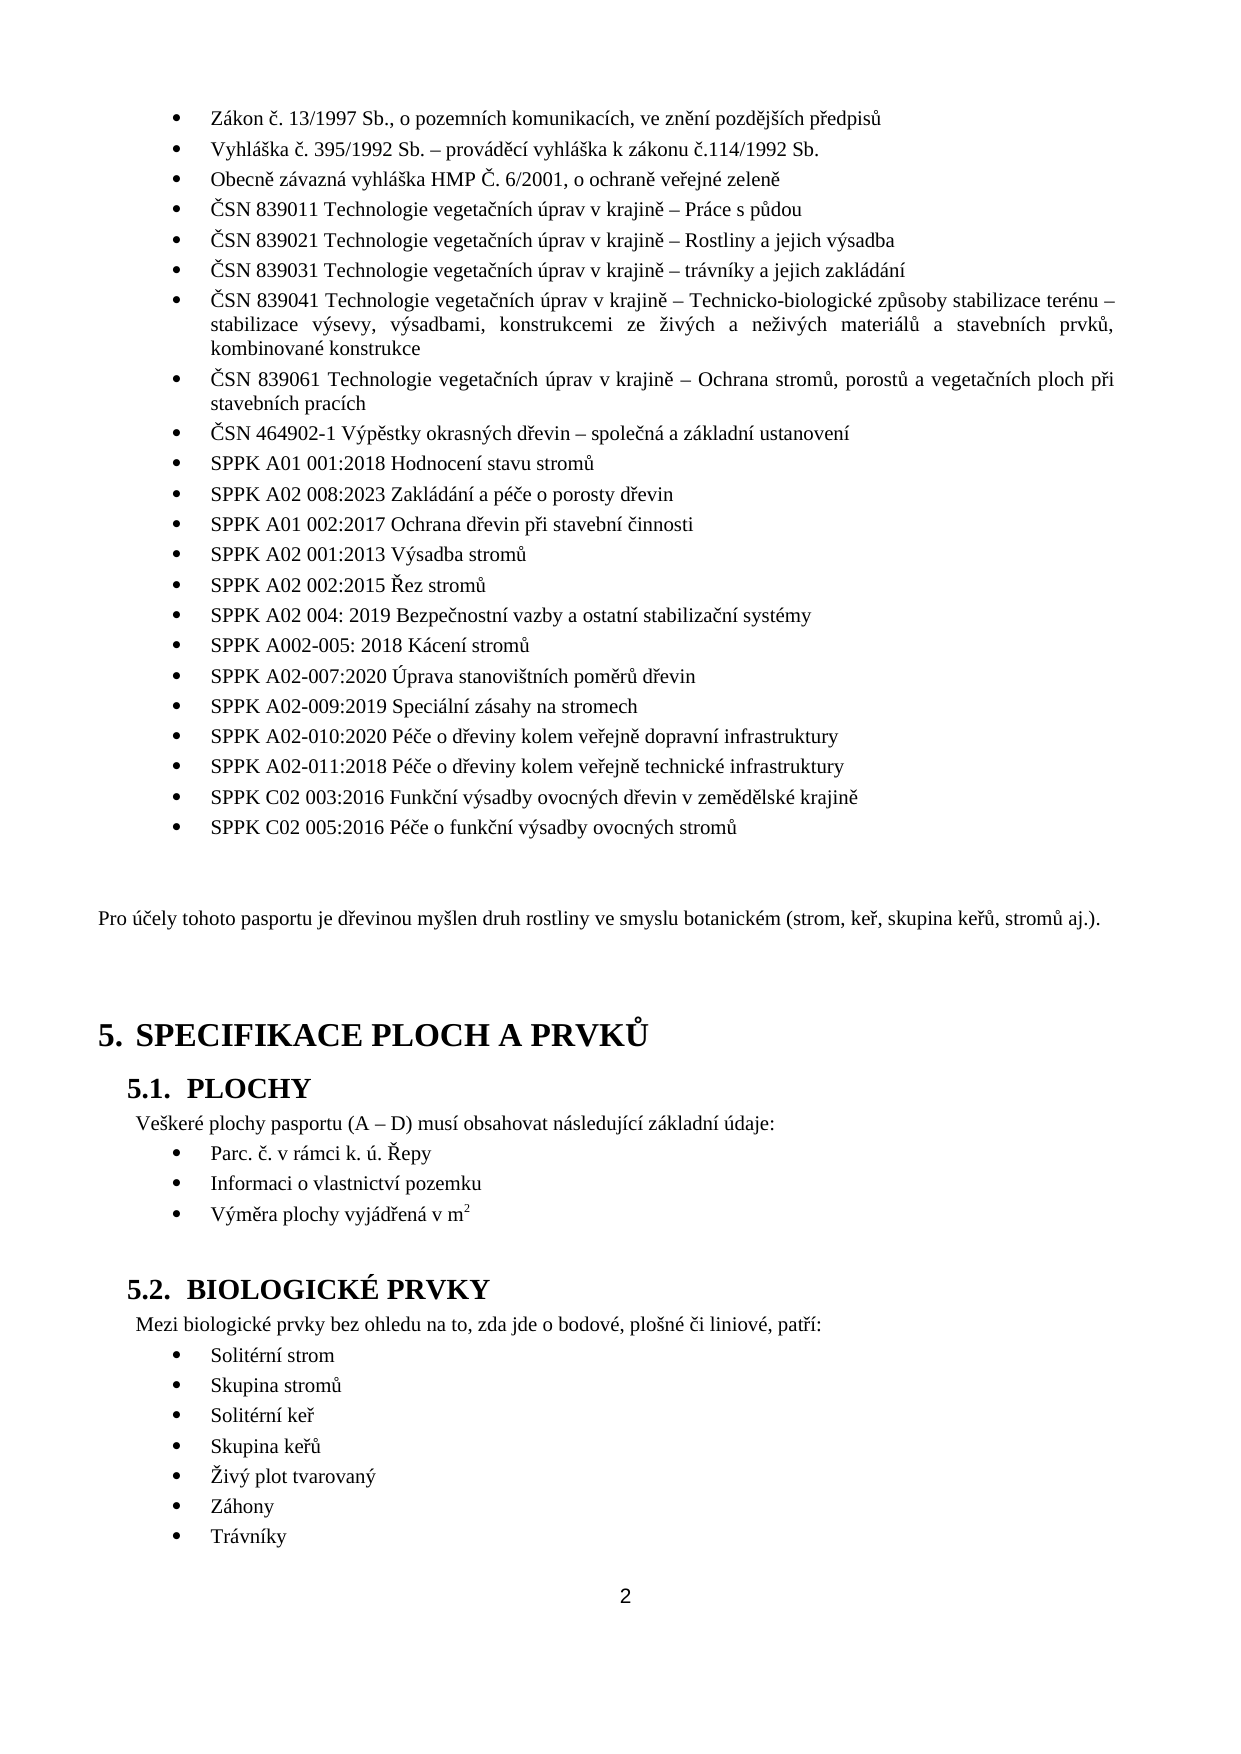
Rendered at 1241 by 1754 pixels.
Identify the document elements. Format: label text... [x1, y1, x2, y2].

list Vyhláška č. 395/1992 Sb. – prováděcí vyhláška k zákonu č.114/1992 Sb. [173, 137, 1115, 161]
list Parc. č. v rámci k. ú. Řepy [173, 1141, 1115, 1165]
text BIOLOGICKÉ PRVKY [127, 1272, 1115, 1306]
list SPPK A02-010:2020 Péče o dřeviny kolem veřejně dopravní infrastruktury [173, 724, 1115, 748]
list SPPK A02-009:2019 Speciální zásahy na stromech [173, 694, 1115, 718]
text SPECIFIKACE PLOCH A PRVKŮ [98, 1016, 1115, 1054]
list SPPK A02 004: 2019 Bezpečnostní vazby a ostatní stabilizační systémy [173, 603, 1115, 627]
list SPPK C02 005:2016 Péče o funkční výsadby ovocných stromů [173, 815, 1115, 839]
list SPPK C02 003:2016 Funkční výsadby ovocných dřevin v zemědělské krajině [173, 785, 1115, 809]
list Skupina stromů [173, 1373, 1115, 1397]
list ČSN 839041 Technologie vegetačních úprav v krajině – Technicko-biologické způsoby stabilizace terénu – stabilizace výsevy, výsadbami, konstrukcemi ze živých a neživých materiálů a stavebních prvků, kombinované konstrukce [173, 288, 1115, 360]
list Zákon č. 13/1997 Sb., o pozemních komunikacích, ve znění pozdějších předpisů [173, 106, 1115, 130]
list Informaci o vlastnictví pozemku [173, 1171, 1115, 1195]
list Solitérní keř [173, 1403, 1115, 1427]
list Výměra plochy vyjádřená v m2 [173, 1201, 1115, 1226]
text Pro účely tohoto pasportu je dřevinou myšlen druh rostliny ve smyslu botanickém (strom, keř, skupina keřů, stromů aj.). [98, 906, 1115, 930]
list SPPK A01 001:2018 Hodnocení stavu stromů [173, 451, 1115, 475]
list SPPK A02-007:2020 Úprava stanovištních poměrů dřevin [173, 663, 1115, 688]
text PLOCHY [127, 1071, 1115, 1104]
list SPPK A02 002:2015 Řez stromů [173, 573, 1115, 597]
list SPPK A02 001:2013 Výsadba stromů [173, 542, 1115, 566]
list Živý plot tvarovaný [173, 1464, 1115, 1488]
list ČSN 464902-1 Výpěstky okrasných dřevin – společná a základní ustanovení [173, 421, 1115, 445]
list SPPK A01 002:2017 Ochrana dřevin při stavební činnosti [173, 512, 1115, 536]
list SPPK A02-011:2018 Péče o dřeviny kolem veřejně technické infrastruktury [173, 754, 1115, 778]
list Skupina keřů [173, 1433, 1115, 1458]
list Trávníky [173, 1524, 1115, 1548]
list Solitérní strom [173, 1343, 1115, 1367]
list Záhony [173, 1494, 1115, 1518]
list SPPK A02 008:2023 Zakládání a péče o porosty dřevin [173, 482, 1115, 506]
list Obecně závazná vyhláška HMP Č. 6/2001, o ochraně veřejné zeleně [173, 167, 1115, 191]
text Veškeré plochy pasportu (A – D) musí obsahovat následující základní údaje: [98, 1111, 1115, 1134]
list ČSN 839011 Technologie vegetačních úprav v krajině – Práce s půdou [173, 197, 1115, 221]
list SPPK A002-005: 2018 Kácení stromů [173, 633, 1115, 657]
list ČSN 839021 Technologie vegetačních úprav v krajině – Rostliny a jejich výsadba [173, 228, 1115, 252]
list ČSN 839031 Technologie vegetačních úprav v krajině – trávníky a jejich zakládání [173, 258, 1115, 282]
list ČSN 839061 Technologie vegetačních úprav v krajině – Ochrana stromů, porostů a vegetačních ploch při stavebních pracích [173, 367, 1115, 415]
text Mezi biologické prvky bez ohledu na to, zda jde o bodové, plošné či liniové, patří: [135, 1312, 1115, 1336]
